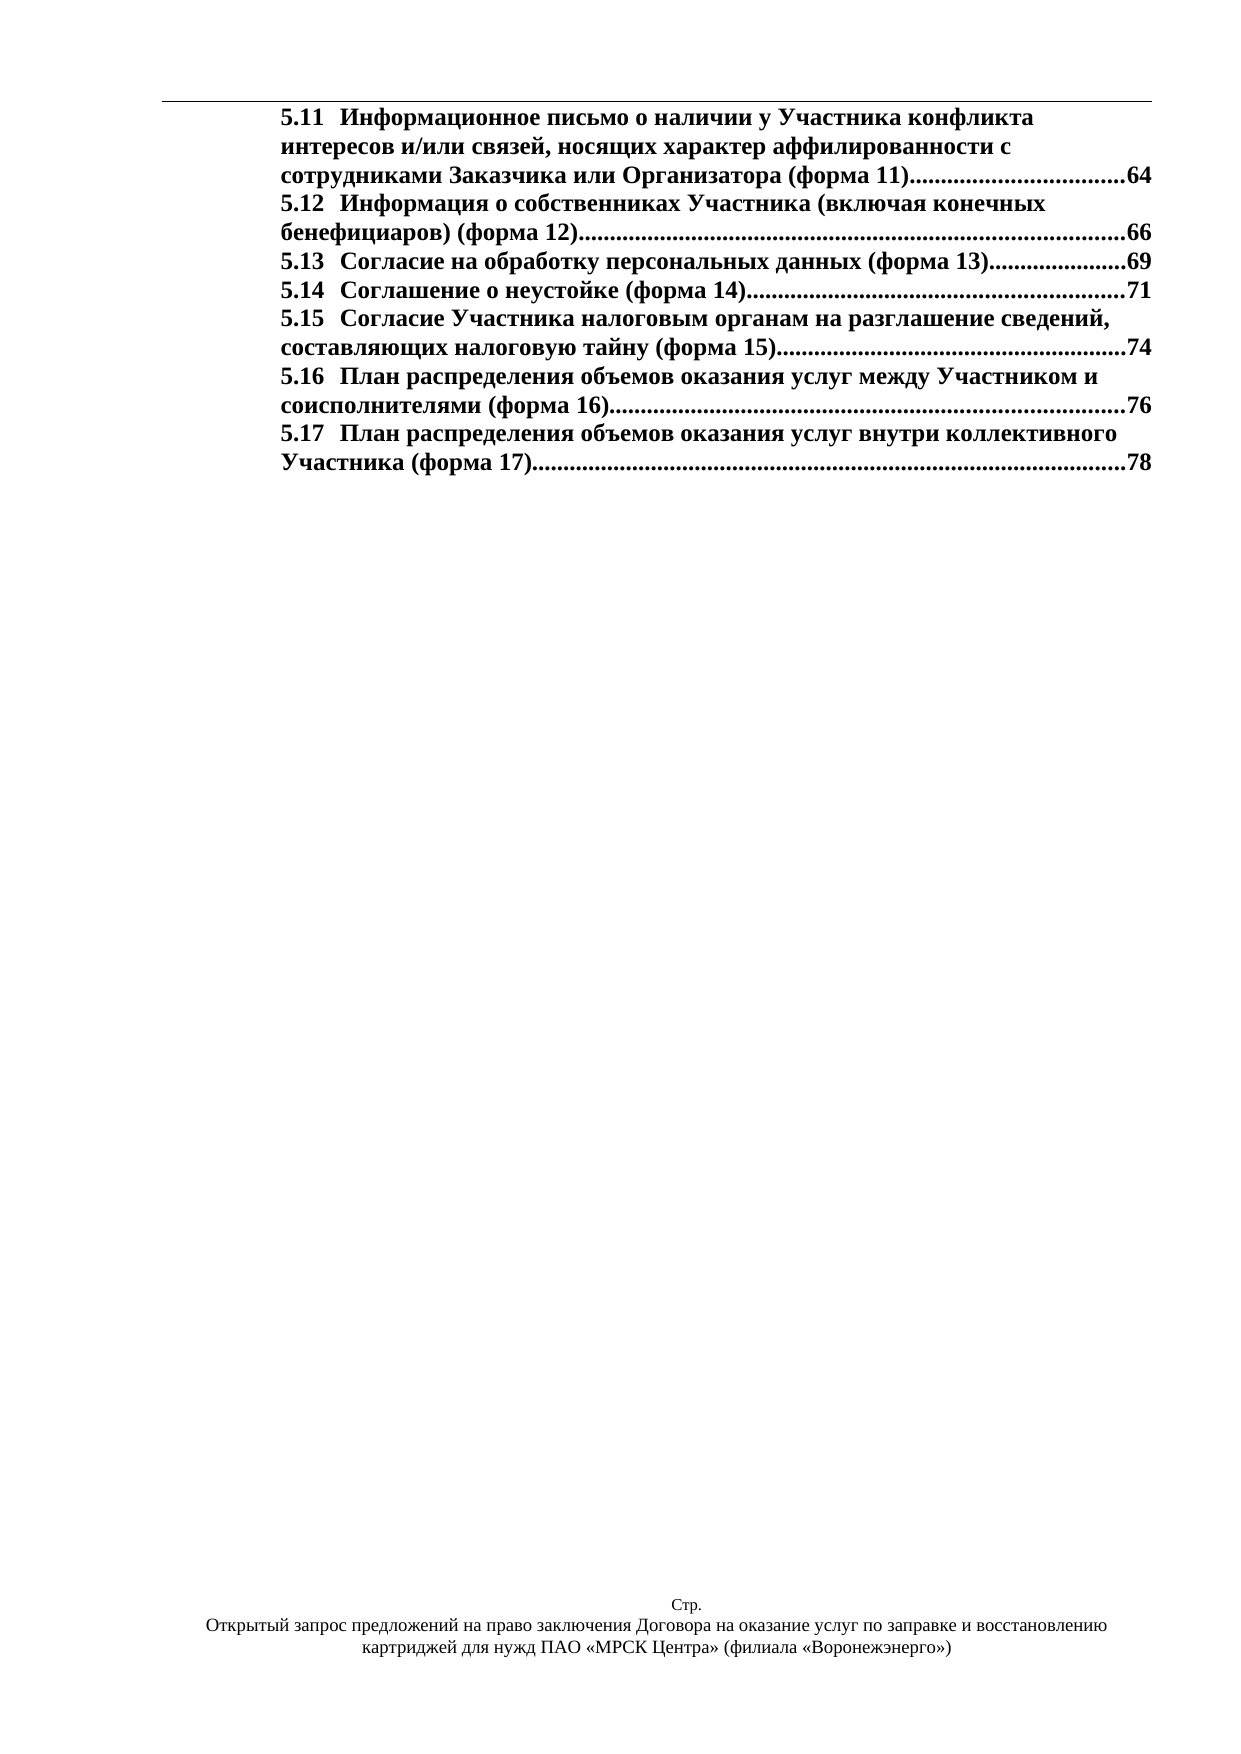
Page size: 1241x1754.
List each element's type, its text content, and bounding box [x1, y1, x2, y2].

text 5.16 План распределения объемов оказания услуг между Участником и соисполнителями (форма 16) 76 [280, 361, 1133, 418]
text 5.14 Соглашение о неустойке (форма 14) 71 [280, 275, 1133, 303]
text 5.12 Информация о собственниках Участника (включая конечных бенефициаров) (форма 12) 66 [280, 188, 1133, 246]
text 5.13 Согласие на обработку персональных данных (форма 13) 69 [280, 246, 1133, 275]
text 5.17 План распределения объемов оказания услуг внутри коллективного Участника (форма 17) 78 [280, 418, 1133, 476]
text 5.15 Согласие Участника налоговым органам на разглашение сведений, составляющих налоговую тайну (форма 15) 74 [280, 303, 1133, 361]
text 5.11 Информационное письмо о наличии у Участника конфликта интересов и/или связей, носящих характер аффилированности с сотрудниками Заказчика или Организатора (форма 11) 64 [280, 102, 1133, 188]
